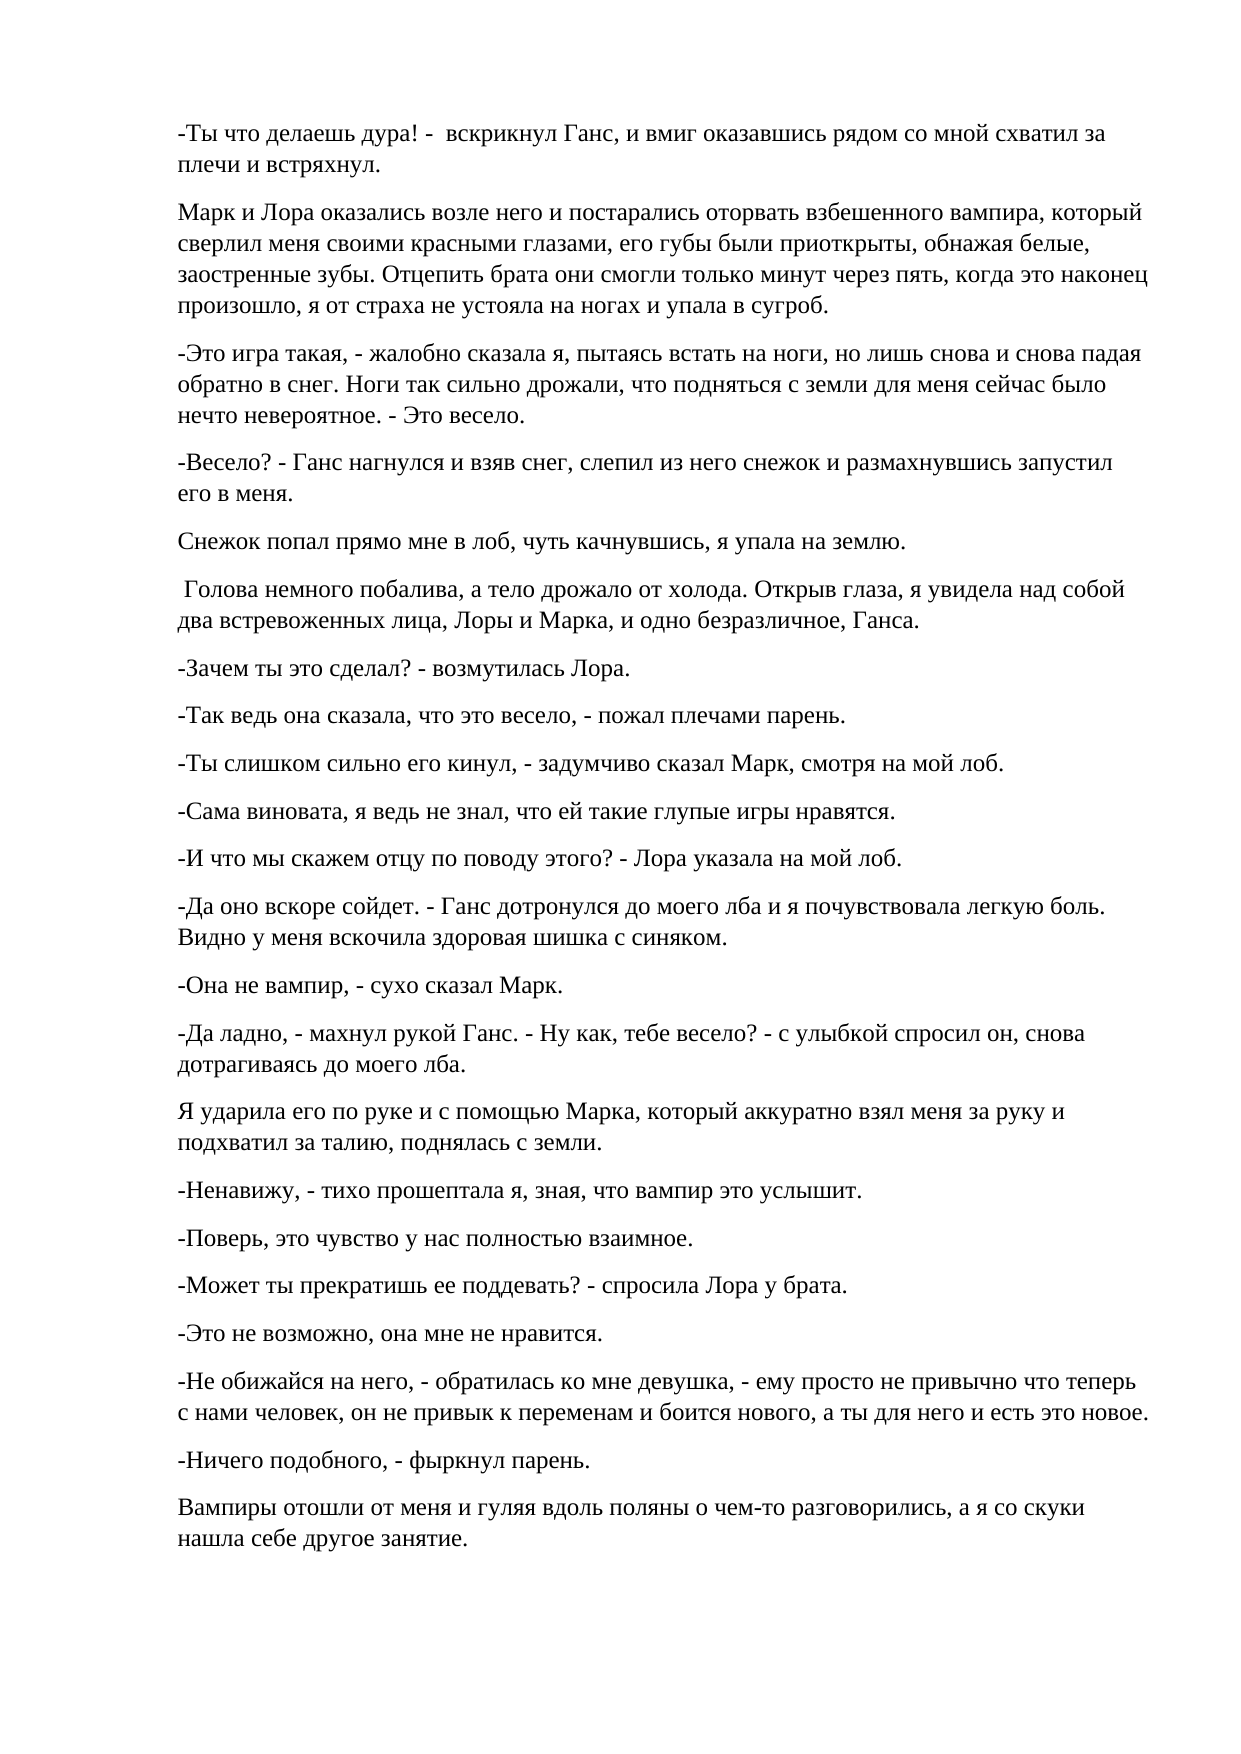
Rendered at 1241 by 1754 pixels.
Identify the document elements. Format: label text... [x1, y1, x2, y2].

text -И что мы скажем отцу по поводу этого? - Лора указала на мой лоб. [177, 843, 1152, 872]
text Марк и Лора оказались возле него и постарались оторвать взбешенного вампира, который сверлил меня своими красными глазами, его губы были приоткрыты, обнажая белые, заостренные зубы. Отцепить брата они смогли только минут через пять, когда это наконец произошло, я от страха не устояла на ногах и упала в сугроб. [177, 197, 1152, 319]
text -Поверь, это чувство у нас полностью взаимное. [177, 1223, 1152, 1252]
text -Ненавижу, - тихо прошептала я, зная, что вампир это услышит. [177, 1175, 1152, 1204]
text -Да оно вскоре сойдет. - Ганс дотронулся до моего лба и я почувствовала легкую боль. Видно у меня вскочила здоровая шишка с синяком. [177, 891, 1152, 951]
text -Это не возможно, она мне не нравится. [177, 1318, 1152, 1347]
text -Она не вампир, - сухо сказал Марк. [177, 970, 1152, 999]
text Я ударила его по руке и с помощью Марка, который аккуратно взял меня за руку и подхватил за талию, поднялась с земли. [177, 1096, 1152, 1156]
text Голова немного побалива, а тело дрожало от холода. Открыв глаза, я увидела над собой два встревоженных лица, Лоры и Марка, и одно безразличное, Ганса. [177, 574, 1152, 634]
text -Зачем ты это сделал? - возмутилась Лора. [177, 653, 1152, 681]
text -Не обижайся на него, - обратилась ко мне девушка, - ему просто не привычно что теперь с нами человек, он не привык к переменам и боится нового, а ты для него и есть это новое. [177, 1366, 1152, 1426]
text -Ничего подобного, - фыркнул парень. [177, 1445, 1152, 1473]
text -Весело? - Ганс нагнулся и взяв снег, слепил из него снежок и размахнувшись запустил его в меня. [177, 447, 1152, 507]
text -Ты слишком сильно его кинул, - задумчиво сказал Марк, смотря на мой лоб. [177, 748, 1152, 777]
text -Это игра такая, - жалобно сказала я, пытаясь встать на ноги, но лишь снова и снова падая обратно в снег. Ноги так сильно дрожали, что подняться с земли для меня сейчас было нечто невероятное. - Это весело. [177, 338, 1152, 428]
text -Да ладно, - махнул рукой Ганс. - Ну как, тебе весело? - с улыбкой спросил он, снова дотрагиваясь до моего лба. [177, 1018, 1152, 1077]
text -Сама виновата, я ведь не знал, что ей такие глупые игры нравятся. [177, 796, 1152, 824]
text -Ты что делаешь дура! - вскрикнул Ганс, и вмиг оказавшись рядом со мной схватил за плечи и встряхнул. [177, 118, 1152, 178]
text Вампиры отошли от меня и гуляя вдоль поляны о чем-то разговорились, а я со скуки нашла себе другое занятие. [177, 1492, 1152, 1552]
text -Так ведь она сказала, что это весело, - пожал плечами парень. [177, 700, 1152, 729]
text Снежок попал прямо мне в лоб, чуть качнувшись, я упала на землю. [177, 526, 1152, 555]
text -Может ты прекратишь ее поддевать? - спросила Лора у брата. [177, 1271, 1152, 1299]
